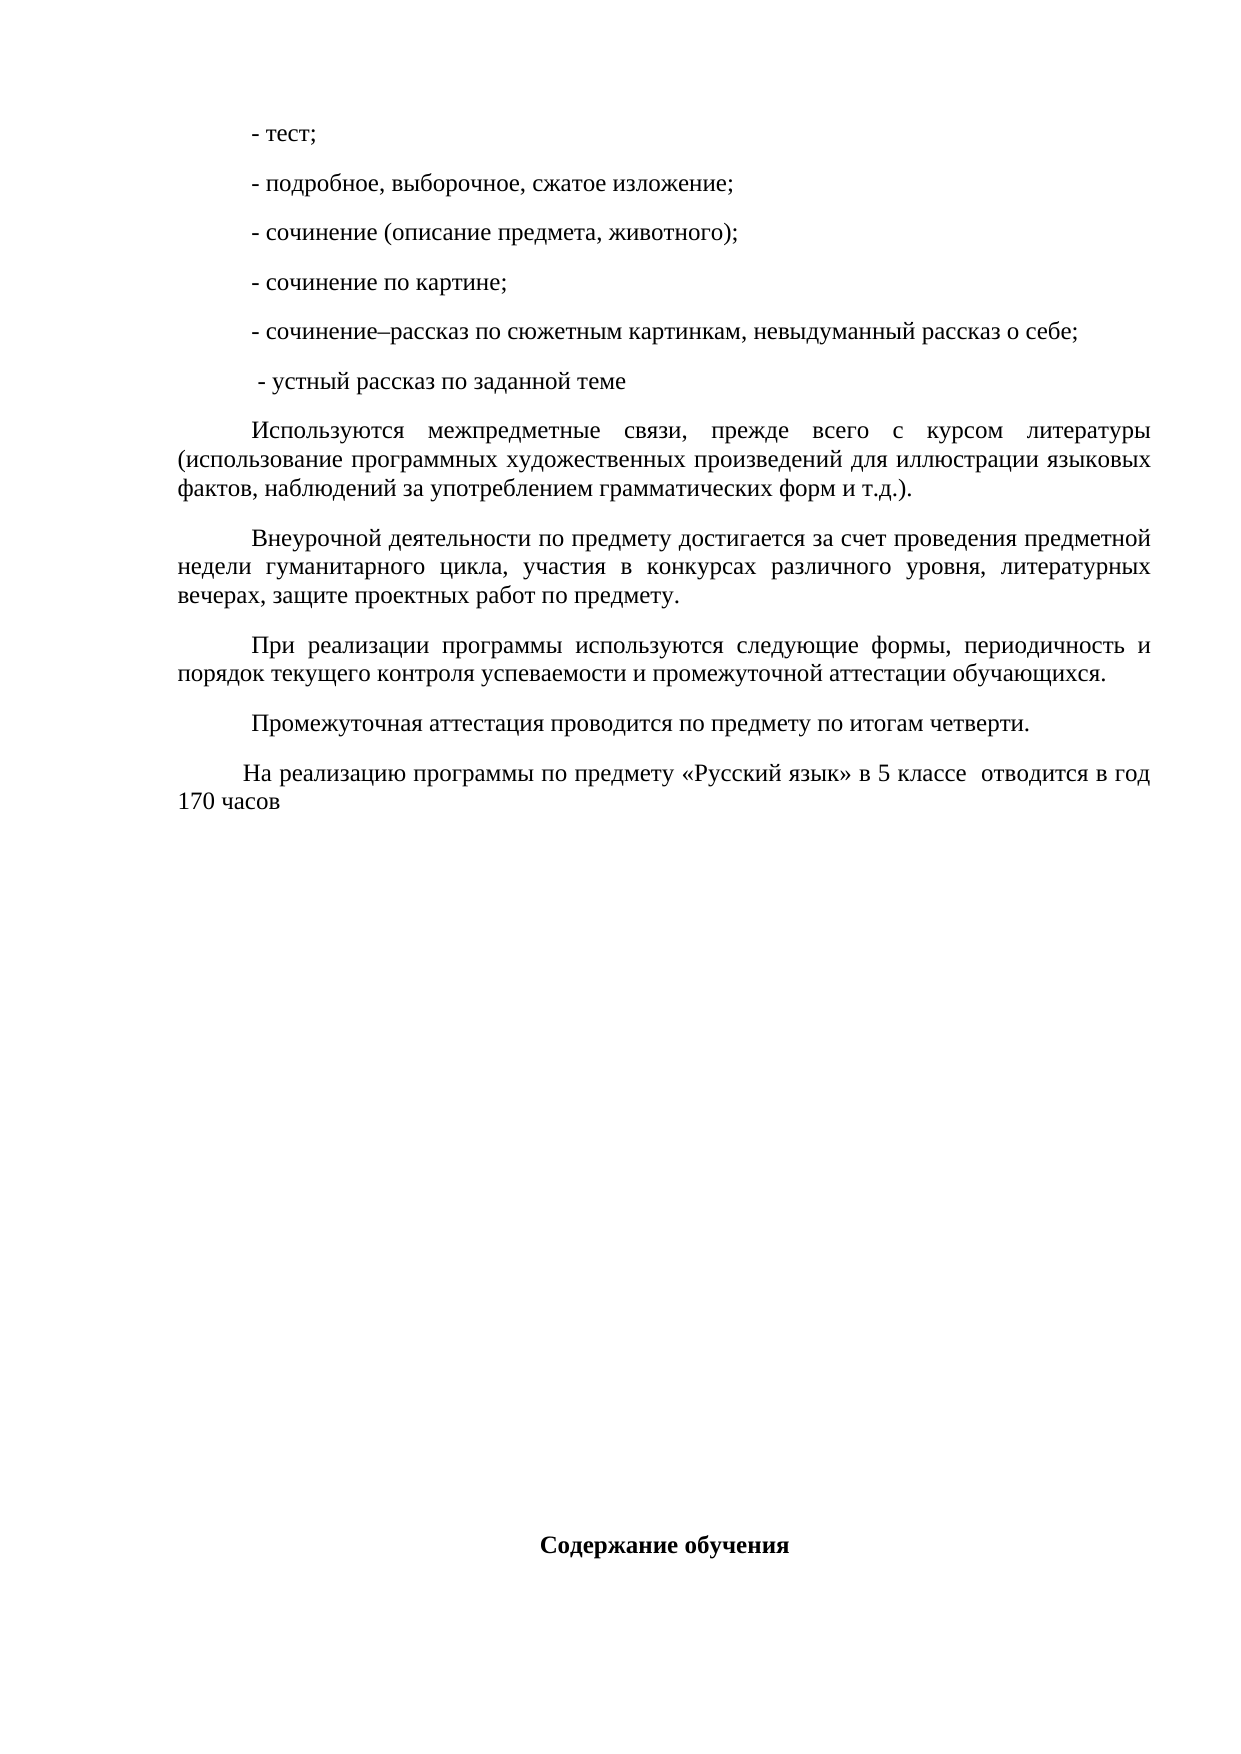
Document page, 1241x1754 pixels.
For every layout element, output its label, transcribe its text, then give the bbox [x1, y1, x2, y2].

text Содержание обучения [177, 1530, 1152, 1559]
text - сочинение–рассказ по сюжетным картинкам, невыдуманный рассказ о себе; [177, 316, 1152, 345]
text На реализацию программы по предмету «Русский язык» в 5 классе отводится в год 170 часов [177, 758, 1152, 815]
text Используются межпредметные связи, прежде всего с курсом литературы (использование программных художественных произведений для иллюстрации языковых фактов, наблюдений за употреблением грамматических форм и т.д.). [177, 416, 1152, 502]
text - устный рассказ по заданной теме [177, 366, 1152, 395]
text При реализации программы используются следующие формы, периодичность и порядок текущего контроля успеваемости и промежуточной аттестации обучающихся. [177, 630, 1152, 687]
text - сочинение (описание предмета, животного); [177, 217, 1152, 246]
text Промежуточная аттестация проводится по предмету по итогам четверти. [177, 708, 1152, 737]
text - подробное, выборочное, сжатое изложение; [177, 168, 1152, 196]
text - сочинение по картине; [177, 267, 1152, 296]
text - тест; [177, 118, 1152, 147]
text Внеурочной деятельности по предмету достигается за счет проведения предметной недели гуманитарного цикла, участия в конкурсах различного уровня, литературных вечерах, защите проектных работ по предмету. [177, 523, 1152, 609]
